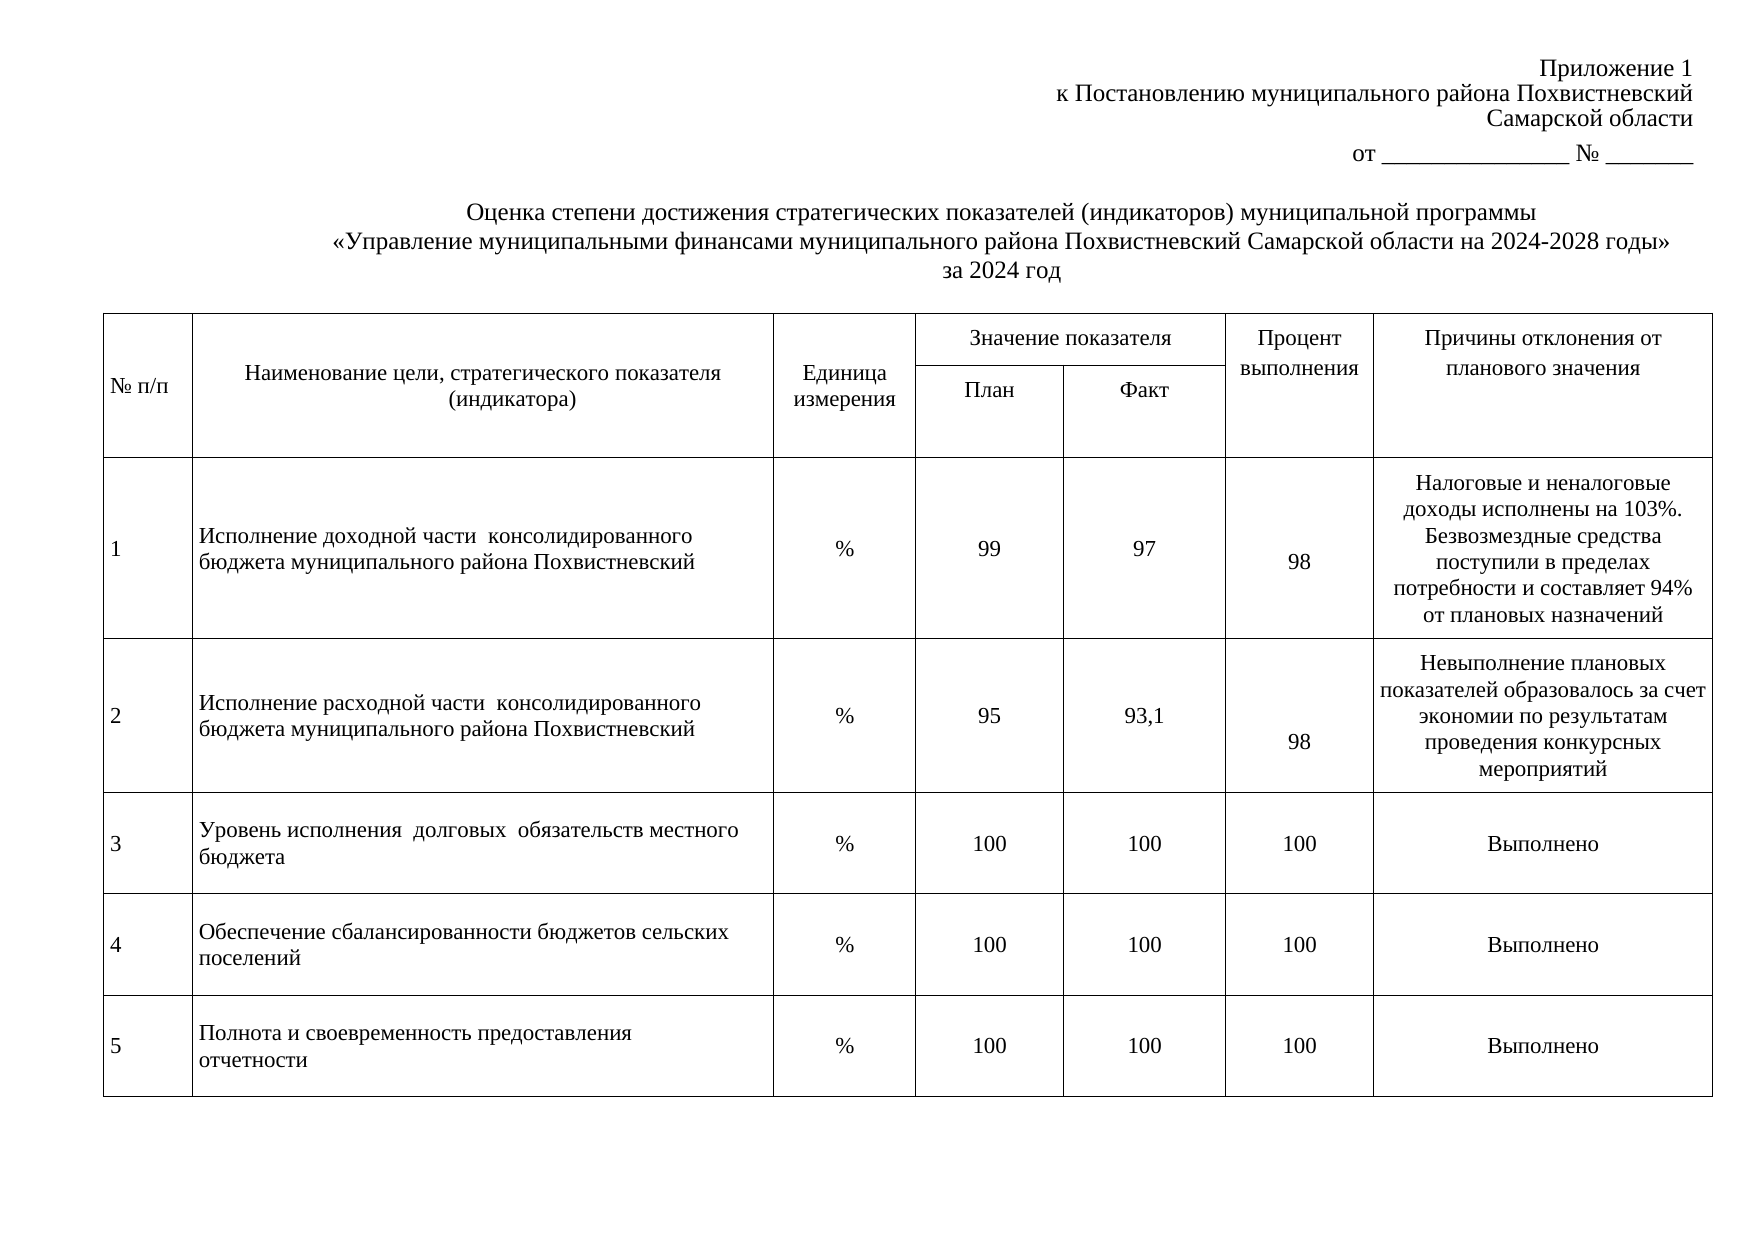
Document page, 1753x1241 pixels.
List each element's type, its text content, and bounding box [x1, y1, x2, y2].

table_cell 100 [1226, 894, 1373, 994]
table_cell 99 [916, 458, 1063, 638]
table_header Значение показателя [916, 314, 1225, 364]
table_cell Уровень исполнения долговых обязательств местного бюджета [193, 793, 773, 893]
table_cell 95 [916, 639, 1063, 792]
table_cell 5 [104, 996, 192, 1096]
table_cell Полнота и своевременность предоставления отчетности [193, 996, 773, 1096]
table_cell % [774, 639, 915, 792]
table_cell 100 [916, 894, 1063, 994]
table_cell 98 [1226, 458, 1373, 638]
table_cell 100 [916, 793, 1063, 893]
table_cell 100 [1064, 793, 1225, 893]
table_header Наименование цели, стратегического показателя (индикатора) [193, 314, 773, 457]
text «Управление муниципальными финансами муниципального района Похвистневский Самарской области на 2024-2028 годы» [236, 226, 1693, 255]
table_cell 100 [1226, 996, 1373, 1096]
table_cell 93,1 [1064, 639, 1225, 792]
table_cell Выполнено [1374, 793, 1712, 893]
table_cell % [774, 894, 915, 994]
table_cell 3 [104, 793, 192, 893]
table_cell План [916, 366, 1063, 457]
table_header Причины отклонения от планового значения [1374, 314, 1712, 457]
table_cell 2 [104, 639, 192, 792]
table_cell 97 [1064, 458, 1225, 638]
table_cell 98 [1226, 639, 1373, 792]
table_cell % [774, 996, 915, 1096]
text Оценка степени достижения стратегических показателей (индикаторов) муниципальной программы [236, 197, 1693, 226]
table_cell 100 [916, 996, 1063, 1096]
table_cell % [774, 793, 915, 893]
text к Постановлению муниципального района Похвистневский [753, 81, 1693, 106]
table_cell Налоговые и неналоговые доходы исполнены на 103%. Безвозмездные средства поступили в пределах потребности и составляет 94% от плановых назначений [1374, 458, 1712, 638]
table_header Процент выполнения [1226, 314, 1373, 457]
table_cell Исполнение доходной части консолидированного бюджета муниципального района Похвистневский [193, 458, 773, 638]
table_cell 1 [104, 458, 192, 638]
table_cell Выполнено [1374, 894, 1712, 994]
table_header № п/п [104, 314, 192, 457]
text Самарской области [753, 106, 1693, 131]
table_cell 100 [1226, 793, 1373, 893]
table_cell % [774, 458, 915, 638]
text за 2024 год [236, 255, 1693, 284]
table_cell Выполнено [1374, 996, 1712, 1096]
text Приложение 1 [1121, 56, 1693, 81]
table_header Единица измерения [774, 314, 915, 457]
table_cell Невыполнение плановых показателей образовалось за счет экономии по результатам проведения конкурсных мероприятий [1374, 639, 1712, 792]
table_cell Обеспечение сбалансированности бюджетов сельских поселений [193, 894, 773, 994]
table_cell Исполнение расходной части консолидированного бюджета муниципального района Похвистневский [193, 639, 773, 792]
text от _______________ № _______ [783, 131, 1693, 169]
table_cell 4 [104, 894, 192, 994]
table_cell Факт [1064, 366, 1225, 457]
table_cell 100 [1064, 894, 1225, 994]
table_cell 100 [1064, 996, 1225, 1096]
